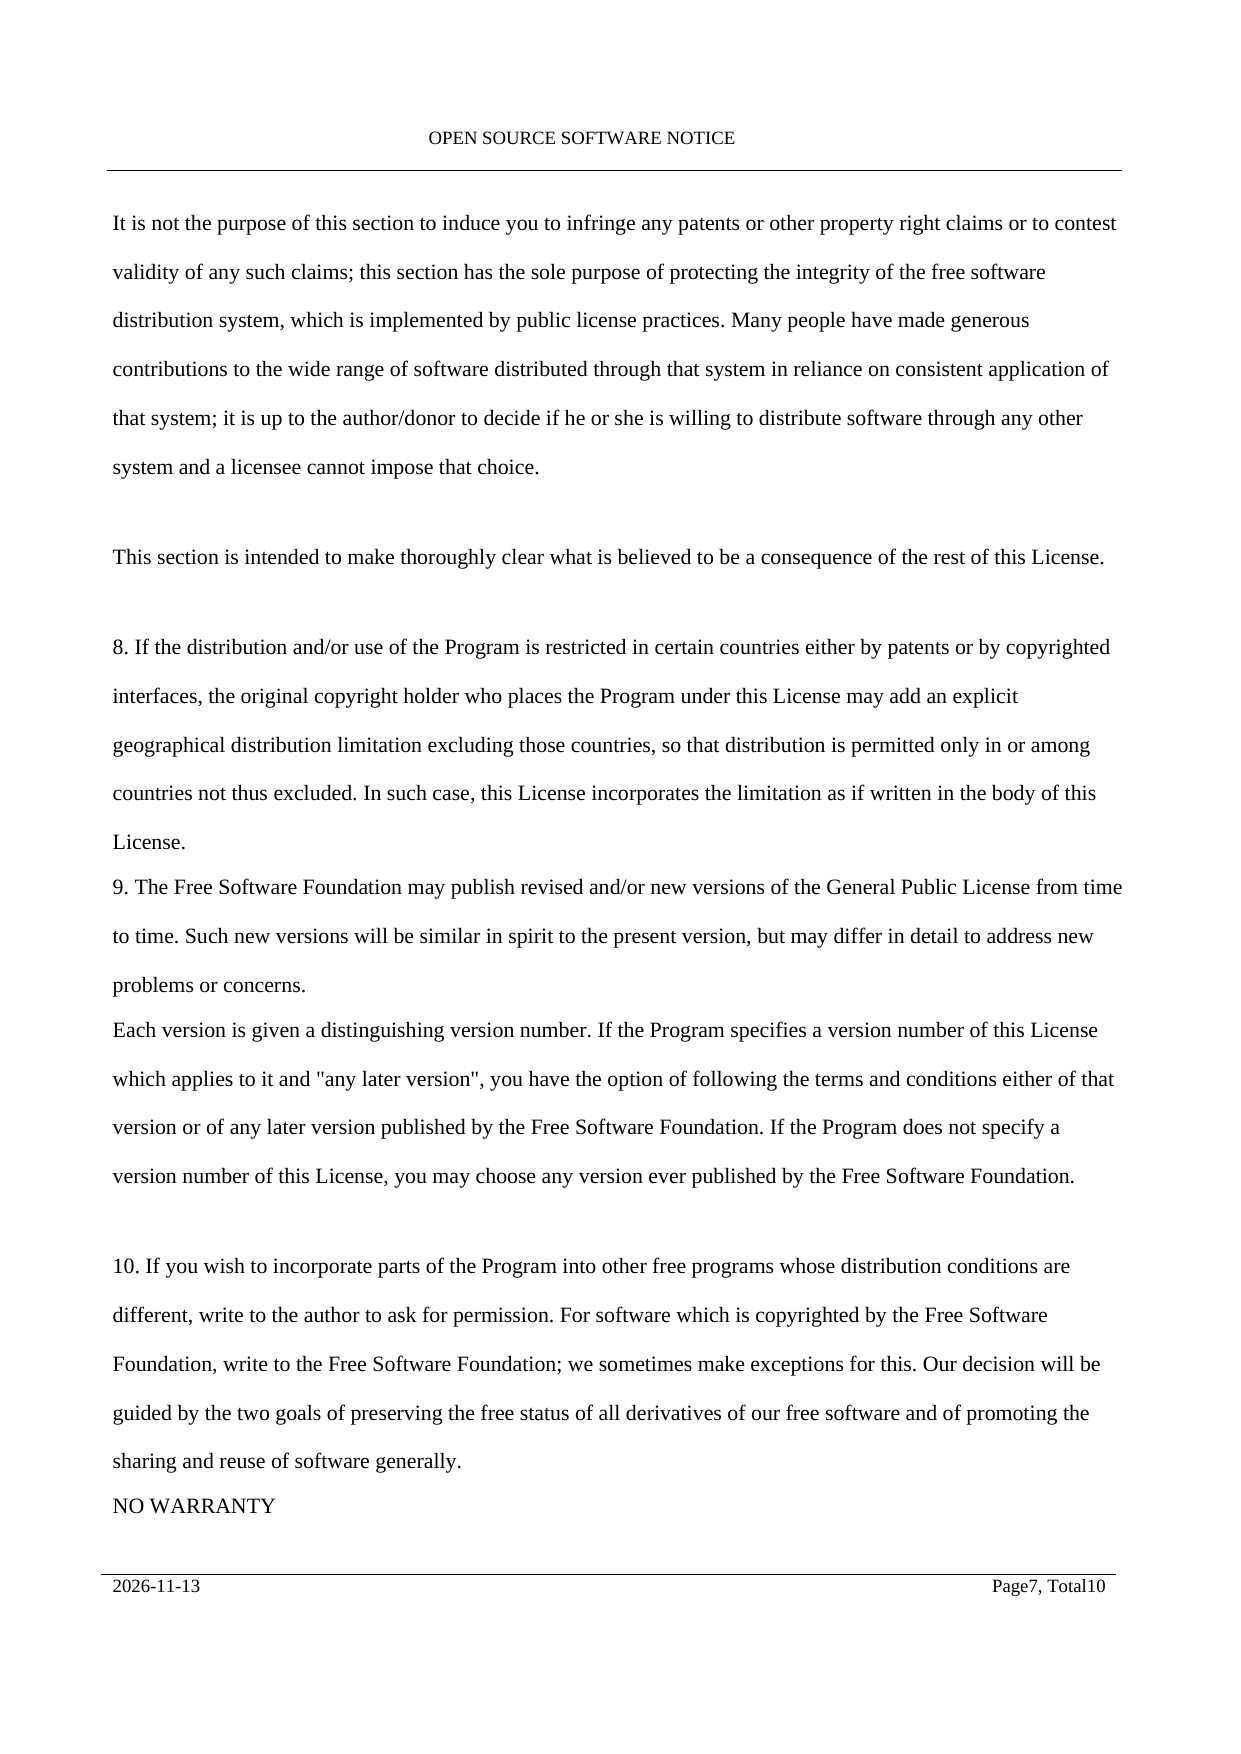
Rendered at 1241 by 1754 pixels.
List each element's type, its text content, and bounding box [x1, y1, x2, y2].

text 8. If the distribution and/or use of the Program is restricted in certain countries either by patents or by copyrighted interfaces, the original copyright holder who places the Program under this License may add an explicit geographical distribution limitation excluding those countries, so that distribution is permitted only in or among countries not thus excluded. In such case, this License incorporates the limitation as if written in the body of this License. [112, 631, 1128, 858]
text Each version is given a distinguishing version number. If the Program specifies a version number of this License which applies to it and "any later version", you have the option of following the terms and conditions either of that version or of any later version published by the Free Software Foundation. If the Program does not specify a version number of this License, you may choose any version ever published by the Free Software Foundation. [112, 1013, 1128, 1192]
text This section is intended to make thoroughly clear what is believed to be a consequence of the rest of this License. [112, 540, 1128, 573]
text It is not the purpose of this section to induce you to infringe any patents or other property right claims or to contest validity of any such claims; this section has the sole purpose of protecting the integrity of the free software distribution system, which is implemented by public license practices. Many people have made generous contributions to the wide range of software distributed through that system in reliance on consistent application of that system; it is up to the author/donor to decide if he or she is willing to distribute software through any other system and a licensee cannot impose that choice. [112, 206, 1128, 483]
text 9. The Free Software Foundation may publish revised and/or new versions of the General Public License from time to time. Such new versions will be similar in spirit to the present version, but may differ in detail to address new problems or concerns. [112, 871, 1128, 1001]
text 10. If you wish to incorporate parts of the Program into other free programs whose distribution conditions are different, write to the author to ask for permission. For software which is copyrighted by the Free Software Foundation, write to the Free Software Foundation; we sometimes make exceptions for this. Our decision will be guided by the two goals of preserving the free status of all derivatives of our free software and of promoting the sharing and reuse of software generally. [112, 1250, 1128, 1477]
text NO WARRANTY [112, 1490, 1128, 1522]
